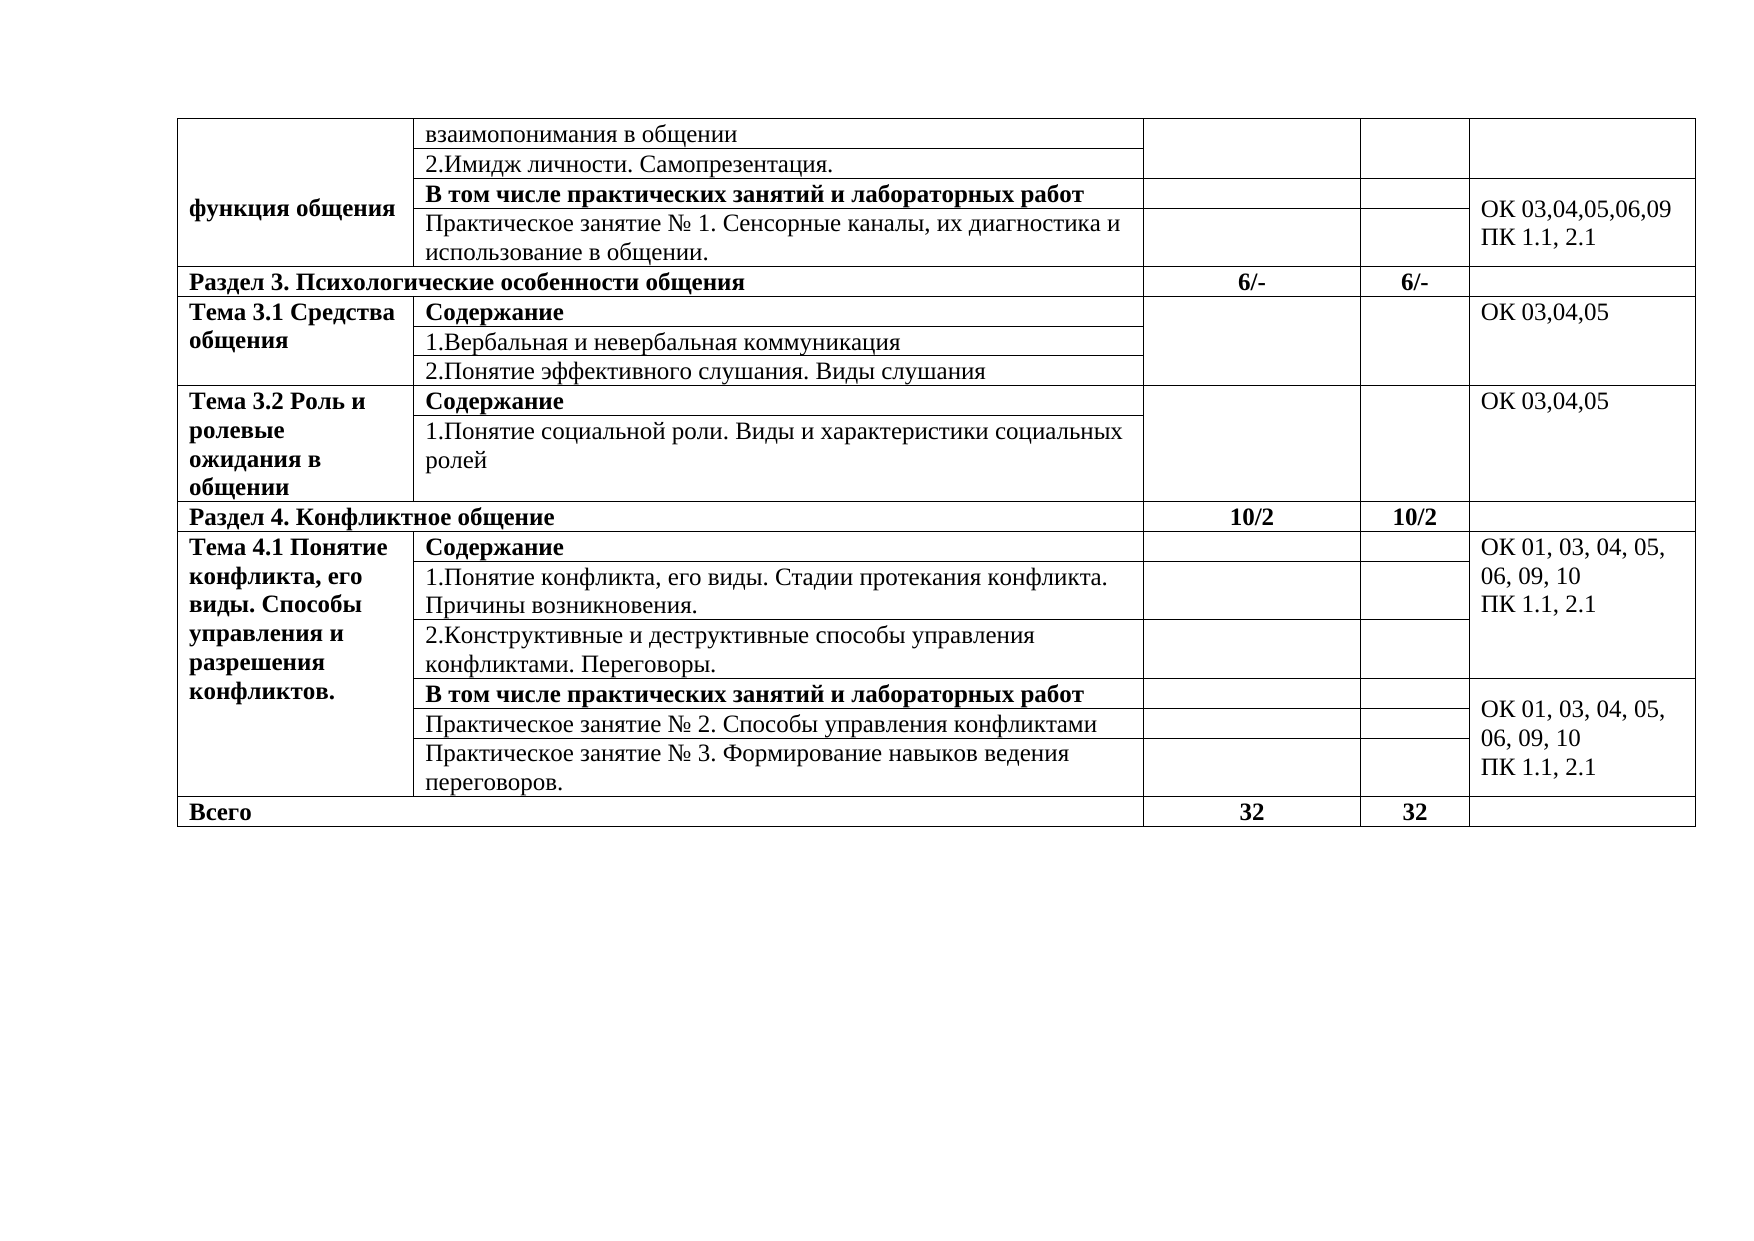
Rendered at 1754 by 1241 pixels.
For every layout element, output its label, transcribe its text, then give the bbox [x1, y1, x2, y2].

table_cell [1361, 532, 1469, 561]
table_cell ОК 01, 03, 04, 05, 06, 09, 10 ПК 1.1, 2.1 [1470, 532, 1695, 678]
table_cell 1.Понятие социальной роли. Виды и характеристики социальных ролей [414, 416, 1143, 501]
table_cell Тема 3.1 Средства общения [178, 297, 413, 385]
table_cell [1144, 209, 1360, 266]
table_cell 2.Имидж личности. Самопрезентация. [414, 149, 1143, 178]
table_cell Практическое занятие № 3. Формирование навыков ведения переговоров. [414, 739, 1143, 796]
table_cell [1361, 179, 1469, 207]
table_cell 10/2 [1361, 502, 1469, 531]
table_cell [1361, 297, 1469, 385]
table_cell [1470, 797, 1695, 826]
table_cell [1361, 709, 1469, 737]
table_cell 2.Конструктивные и деструктивные способы управления конфликтами. Переговоры. [414, 620, 1143, 678]
table_cell [1361, 562, 1469, 619]
table_cell В том числе практических занятий и лабораторных работ [414, 179, 1143, 207]
table_cell [1144, 386, 1360, 501]
table_cell Раздел 4. Конфликтное общение [178, 502, 1143, 531]
table_cell [1361, 739, 1469, 796]
table_cell 6/- [1361, 267, 1469, 296]
table_cell [1144, 679, 1360, 708]
table_cell 2.Понятие эффективного слушания. Виды слушания [414, 356, 1143, 385]
table_cell 10/2 [1144, 502, 1360, 531]
table_cell [1470, 502, 1695, 531]
table_cell Раздел 3. Психологические особенности общения [178, 267, 1143, 296]
table_cell [1361, 679, 1469, 708]
table_cell Содержание [414, 297, 1143, 326]
table_cell Содержание [414, 532, 1143, 561]
table_cell [1144, 709, 1360, 737]
table_cell [1361, 386, 1469, 501]
table_cell 32 [1144, 797, 1360, 826]
table_cell [1470, 267, 1695, 296]
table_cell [414, 119, 1143, 148]
table_cell [1144, 532, 1360, 561]
table_cell Содержание [414, 386, 1143, 415]
table_cell [1144, 179, 1360, 207]
table_cell [1361, 209, 1469, 266]
table_cell Практическое занятие № 2. Способы управления конфликтами [414, 709, 1143, 737]
table_cell [1144, 739, 1360, 796]
table_cell ОК 03,04,05,06,09 ПК 1.1, 2.1 [1470, 179, 1695, 266]
table_cell В том числе практических занятий и лабораторных работ [414, 679, 1143, 708]
table_cell [1144, 297, 1360, 385]
table_cell ОК 01, 03, 04, 05, 06, 09, 10 ПК 1.1, 2.1 [1470, 679, 1695, 796]
table_cell 1.Вербальная и невербальная коммуникация [414, 327, 1143, 355]
table_cell 1.Понятие конфликта, его виды. Стадии протекания конфликта. Причины возникновения. [414, 562, 1143, 619]
table_cell 6/- [1144, 267, 1360, 296]
table_cell Тема 4.1 Понятие конфликта, его виды. Способы управления и разрешения конфликтов. [178, 532, 413, 796]
table_cell Тема 3.2 Роль и ролевые ожидания в общении [178, 386, 413, 501]
table_cell [1144, 620, 1360, 678]
table_cell [1361, 620, 1469, 678]
table_cell [1144, 562, 1360, 619]
table_cell 32 [1361, 797, 1469, 826]
table_cell ОК 03,04,05 [1470, 297, 1695, 385]
table_cell ОК 03,04,05 [1470, 386, 1695, 501]
table_cell Всего [178, 797, 1143, 826]
table_cell Практическое занятие № 1. Сенсорные каналы, их диагностика и использование в общении. [414, 209, 1143, 266]
